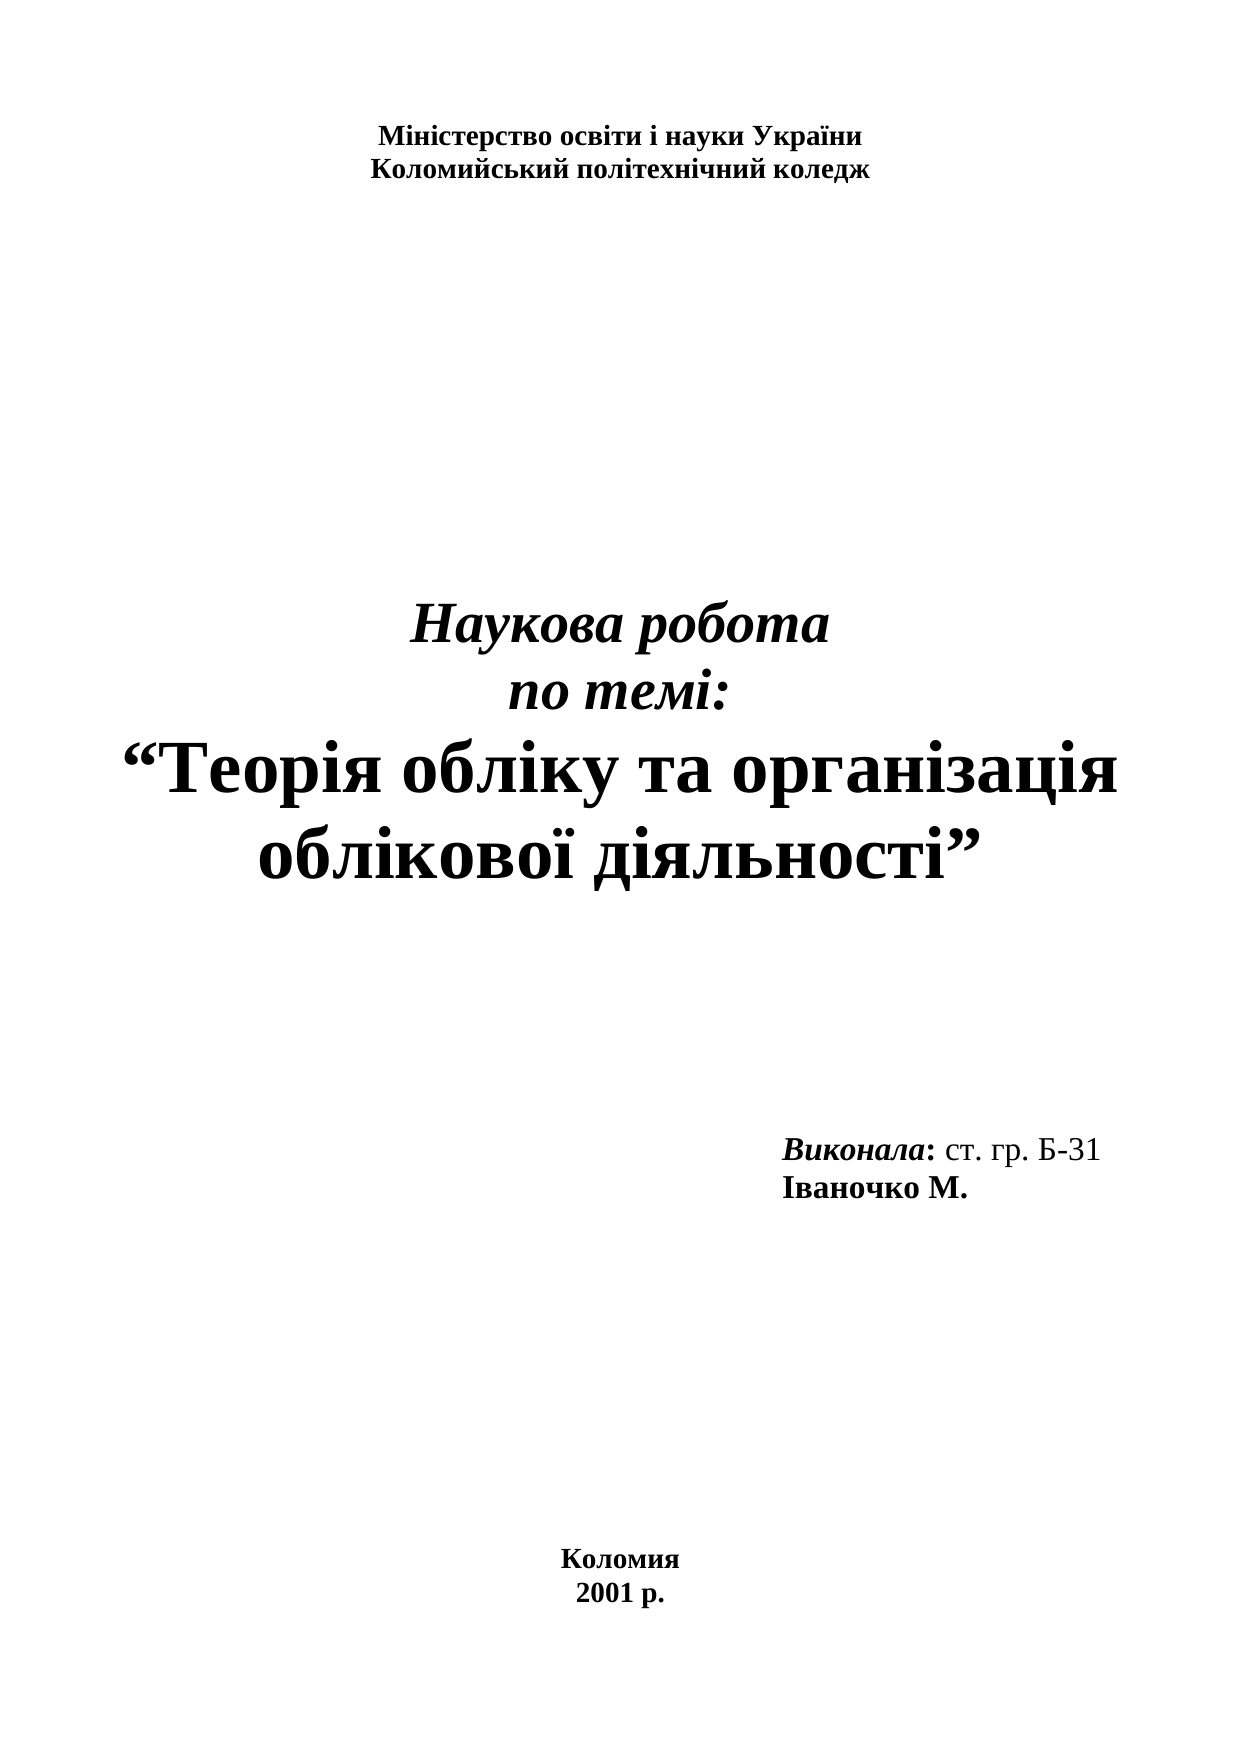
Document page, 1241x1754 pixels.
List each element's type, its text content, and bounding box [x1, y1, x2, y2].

text “Теорія обліку та організація [118, 722, 1122, 808]
text Наукова робота [118, 588, 1122, 655]
text по темі: [118, 655, 1122, 722]
text облікової діяльності” [118, 808, 1122, 894]
subtitle Міністерство освіти і науки України [118, 118, 1122, 152]
text Виконала: ст. гр. Б-31 [782, 1129, 1122, 1167]
text Коломийський політехнічний коледж [118, 152, 1122, 185]
text 2001 р. [118, 1575, 1122, 1608]
text Іваночко М. [782, 1167, 1122, 1206]
text Коломия [118, 1541, 1122, 1575]
